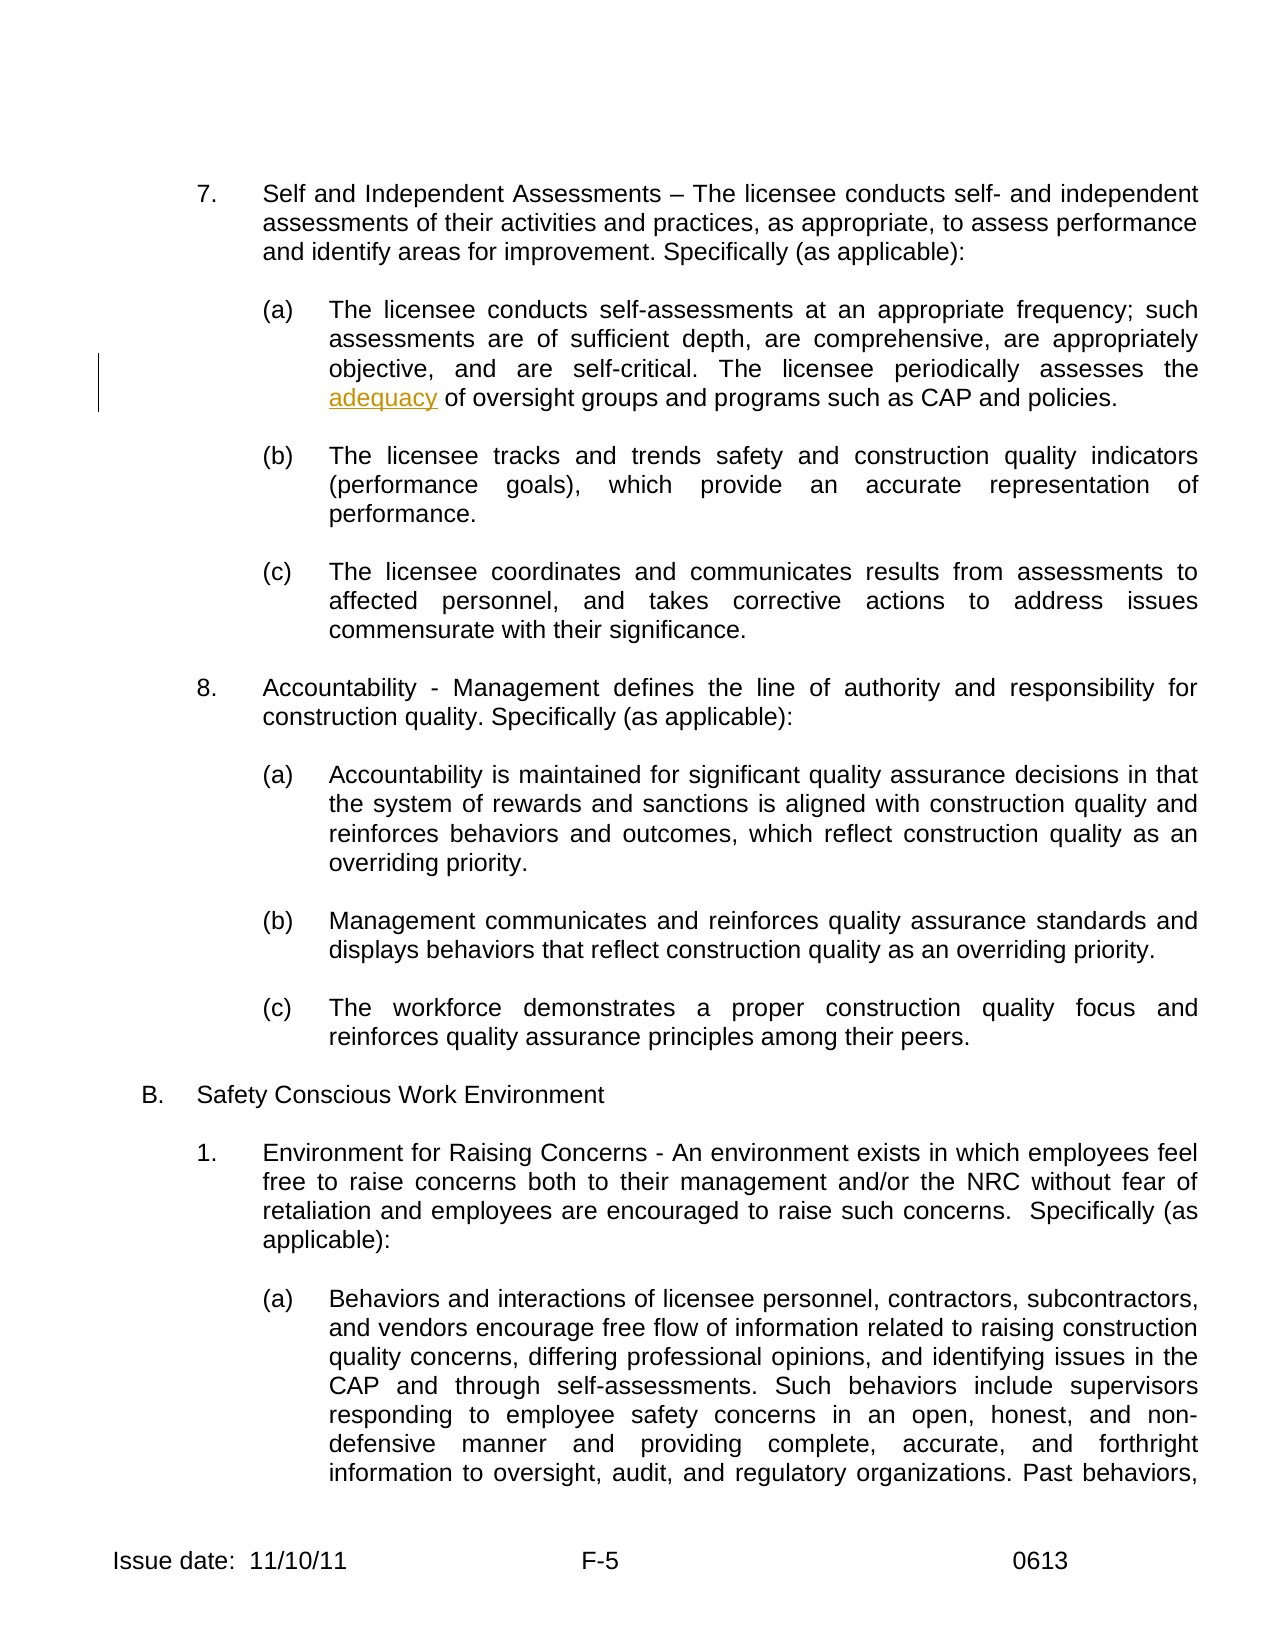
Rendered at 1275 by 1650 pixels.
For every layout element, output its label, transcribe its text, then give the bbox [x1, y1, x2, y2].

text (a) The licensee conducts self-assessments at an appropriate frequency; such assessments are of sufficient depth, are comprehensive, are appropriately objective, and are self-critical. The licensee periodically assesses the of oversight groups and programs such as CAP and policies. [262, 295, 1200, 412]
text 8. Accountability - Management defines the line of authority and responsibility for construction quality. Specifically (as applicable): [196, 673, 1200, 731]
text 7. Self and Independent Assessments – The licensee conducts self- and independent assessments of their activities and practices, as appropriate, to assess performance and identify areas for improvement. Specifically (as applicable): [196, 179, 1200, 266]
text (c) The workforce demonstrates a proper construction quality focus and reinforces quality assurance principles among their peers. [262, 993, 1200, 1051]
text (c) The licensee coordinates and communicates results from assessments to affected personnel, and takes corrective actions to address issues commensurate with their significance. [262, 557, 1200, 644]
text 1. Environment for Raising Concerns - An environment exists in which employees feel free to raise concerns both to their management and/or the NRC without fear of retaliation and employees are encouraged to raise such concerns. Specifically (as applicable): [196, 1138, 1200, 1254]
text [262, 1283, 1200, 1487]
text (b) Management communicates and reinforces quality assurance standards and displays behaviors that reflect construction quality as an overriding priority. [262, 906, 1200, 964]
text (b) The licensee tracks and trends safety and construction quality indicators (performance goals), which provide an accurate representation of performance. [262, 441, 1200, 528]
text (a) Accountability is maintained for significant quality assurance decisions in that the system of rewards and sanctions is aligned with construction quality and reinforces behaviors and outcomes, which reflect construction quality as an overriding priority. [262, 760, 1200, 877]
text B. Safety Conscious Work Environment [141, 1080, 1200, 1109]
